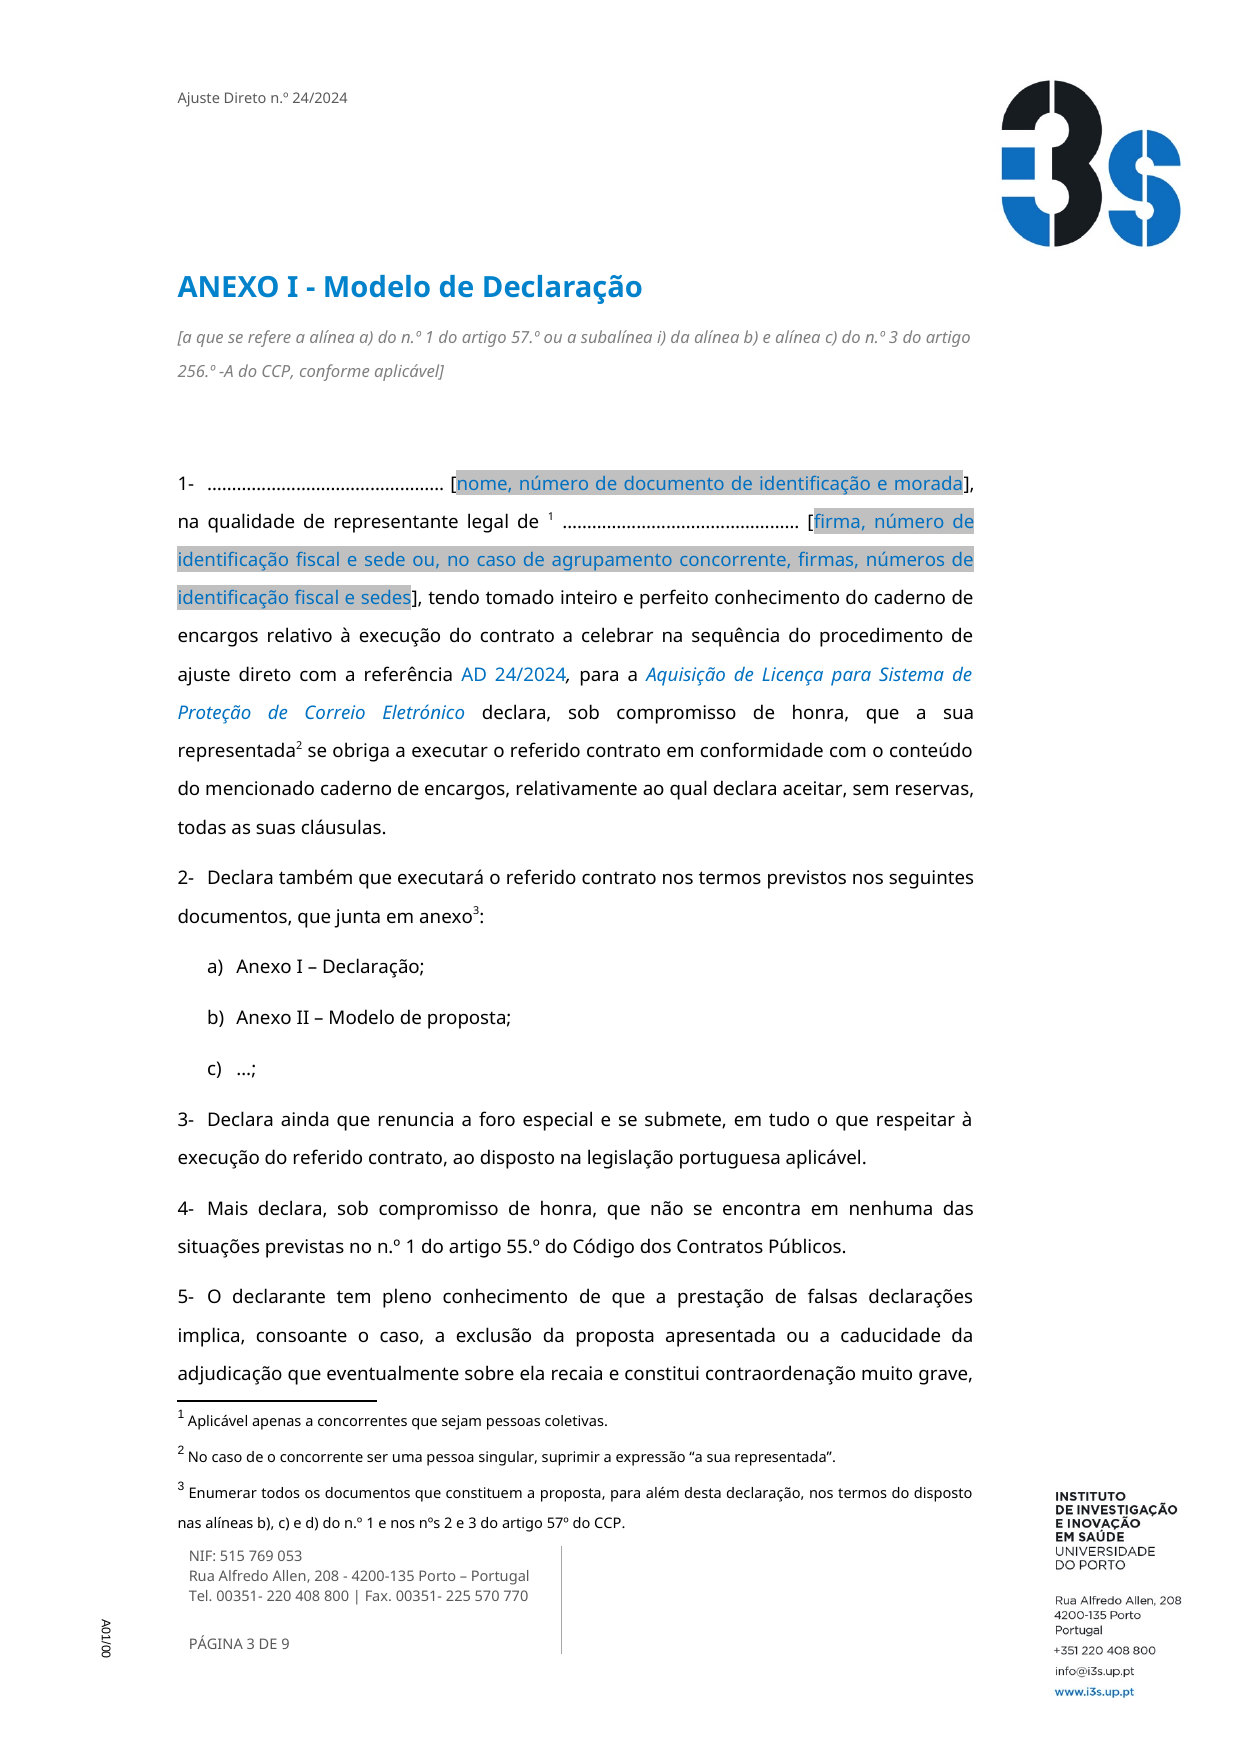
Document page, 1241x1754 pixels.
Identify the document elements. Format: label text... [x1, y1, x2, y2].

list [177, 1284, 974, 1386]
list Mais declara, sob compromisso de honra, que não se encontra em nenhuma das situações previstas no n.º 1 do artigo 55.º do Código dos Contratos Públicos. [177, 1195, 974, 1258]
text [a que se refere a alínea a) do n.º 1 do artigo 57.º ou a subalínea i) da alínea b) e alínea c) do n.º 3 do artigo 256.º -A do CCP, conforme aplicável] [177, 325, 974, 382]
list Declara ainda que renuncia a foro especial e se submete, em tudo o que respeitar à execução do referido contrato, ao disposto na legislação portuguesa aplicável. [177, 1106, 974, 1169]
list ………………………………………… [nome, número de documento de identificação e morada], na qualidade de representante legal de ………………………………………… [firma, número de identificação fiscal e sede ou, no caso de agrupamento concorrente, firmas, números de identificação fiscal e sedes], tendo tomado inteiro e perfeito conhecimento do caderno de encargos relativo à execução do contrato a celebrar na sequência do procedimento de ajuste direto com a referência AD 24/2024, para a Aquisição de Licença para Sistema de Proteção de Correio Eletrónico declara, sob compromisso de honra, que a sua representada se obriga a executar o referido contrato em conformidade com o conteúdo do mencionado caderno de encargos, relativamente ao qual declara aceitar, sem reservas, todas as suas cláusulas. [177, 572, 974, 839]
list Declara também que executará o referido contrato nos termos previstos nos seguintes documentos, que junta em anexo: [177, 865, 974, 928]
picture [983, 22, 1205, 1754]
list ………………………………………… [nome, número de documento de identificação e morada], na qualidade de representante legal de ………………………………………… [firma, número de identificação fiscal e sede ou, no caso de agrupamento concorrente, firmas, números de identificação fiscal e sedes], tendo tomado inteiro e perfeito conhecimento do caderno de encargos relativo à execução do contrato a celebrar na sequência do procedimento de ajuste direto com a referência AD 24/2024, para a Aquisição de Licença para Sistema de Proteção de Correio Eletrónico declara, sob compromisso de honra, que a sua representada se obriga a executar o referido contrato em conformidade com o conteúdo do mencionado caderno de encargos, relativamente ao qual declara aceitar, sem reservas, todas as suas cláusulas. [177, 470, 974, 546]
list …; [207, 1055, 974, 1081]
text ANEXO I - Modelo de Declaração [177, 266, 974, 306]
list Anexo II – Modelo de proposta; [207, 1004, 974, 1030]
list Anexo I – Declaração; [207, 954, 974, 979]
